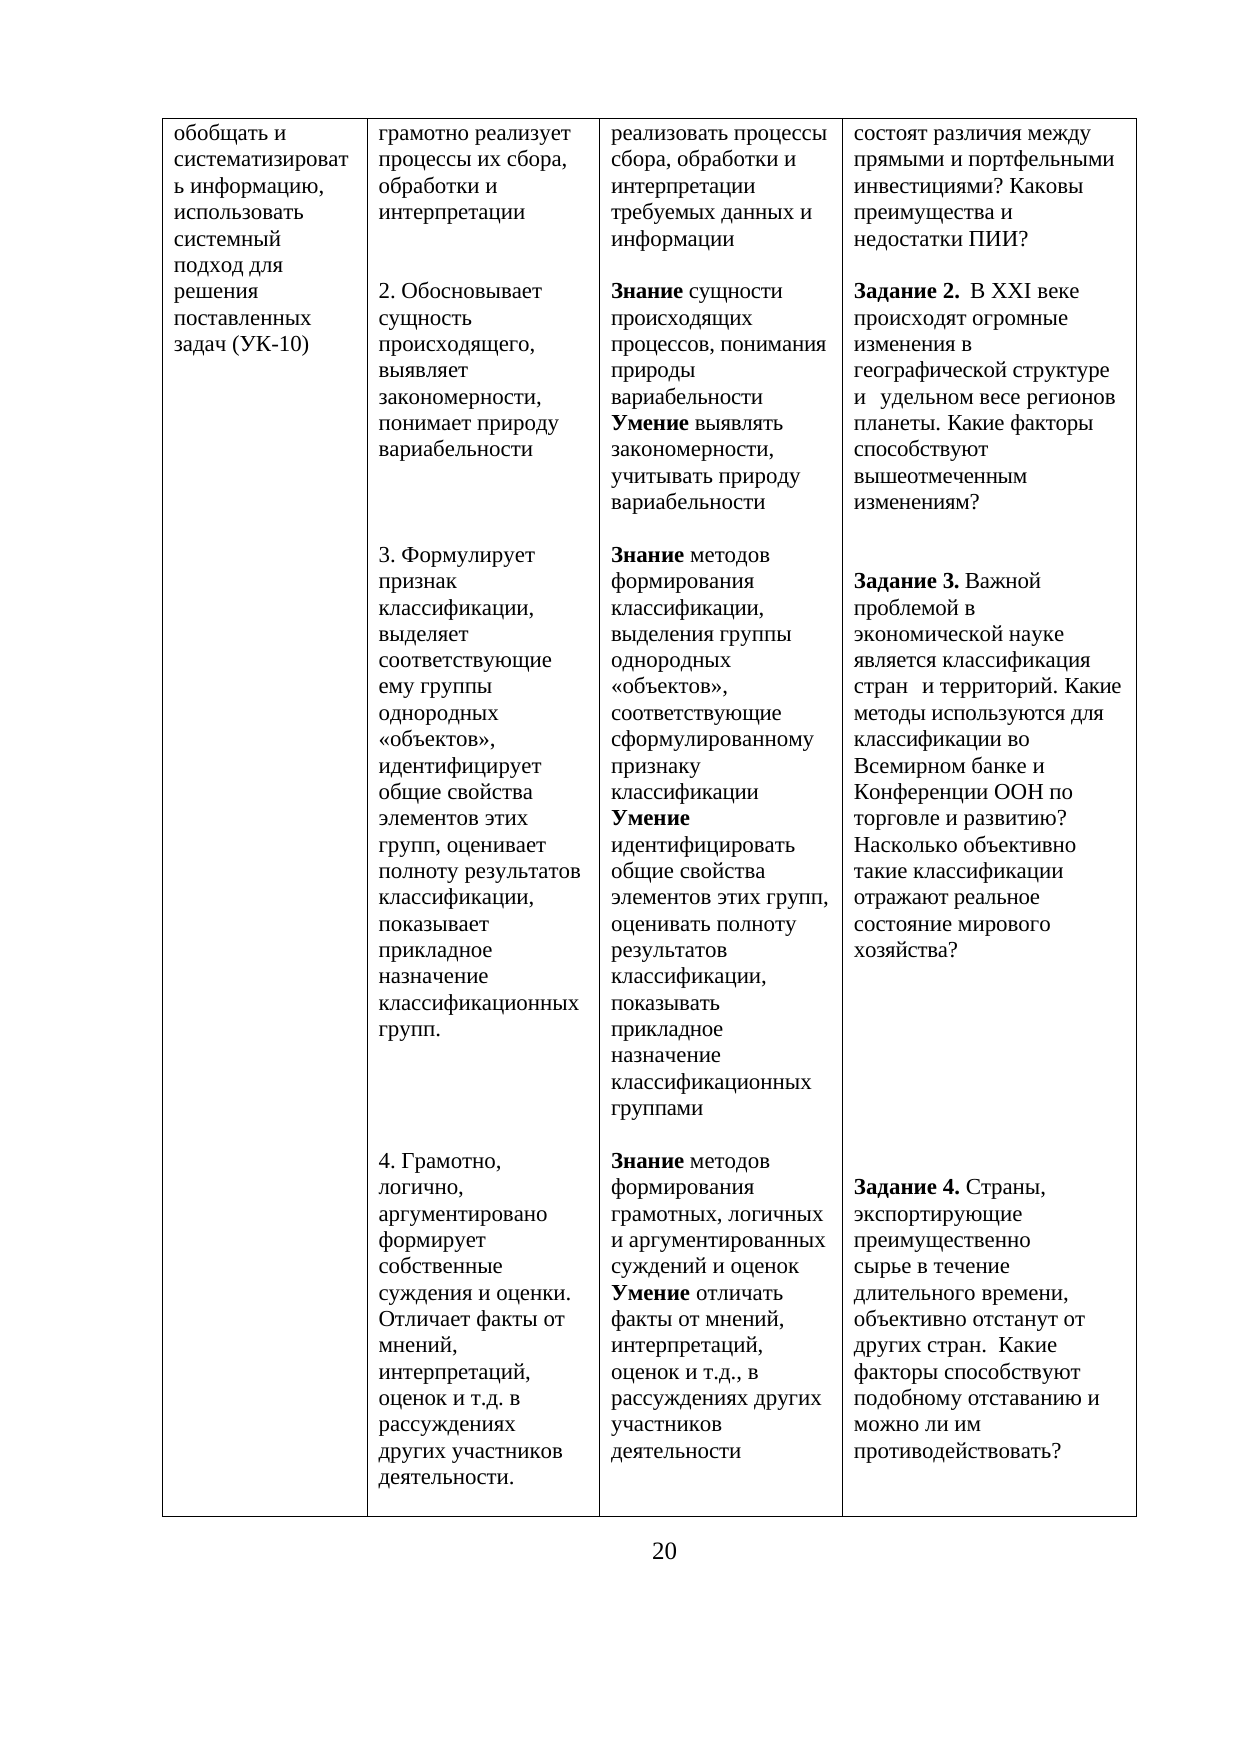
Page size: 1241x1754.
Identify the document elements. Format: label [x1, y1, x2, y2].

table_cell [163, 119, 367, 1516]
table_cell [600, 119, 842, 1516]
table_cell [368, 119, 599, 1516]
table_cell [843, 119, 1136, 1516]
